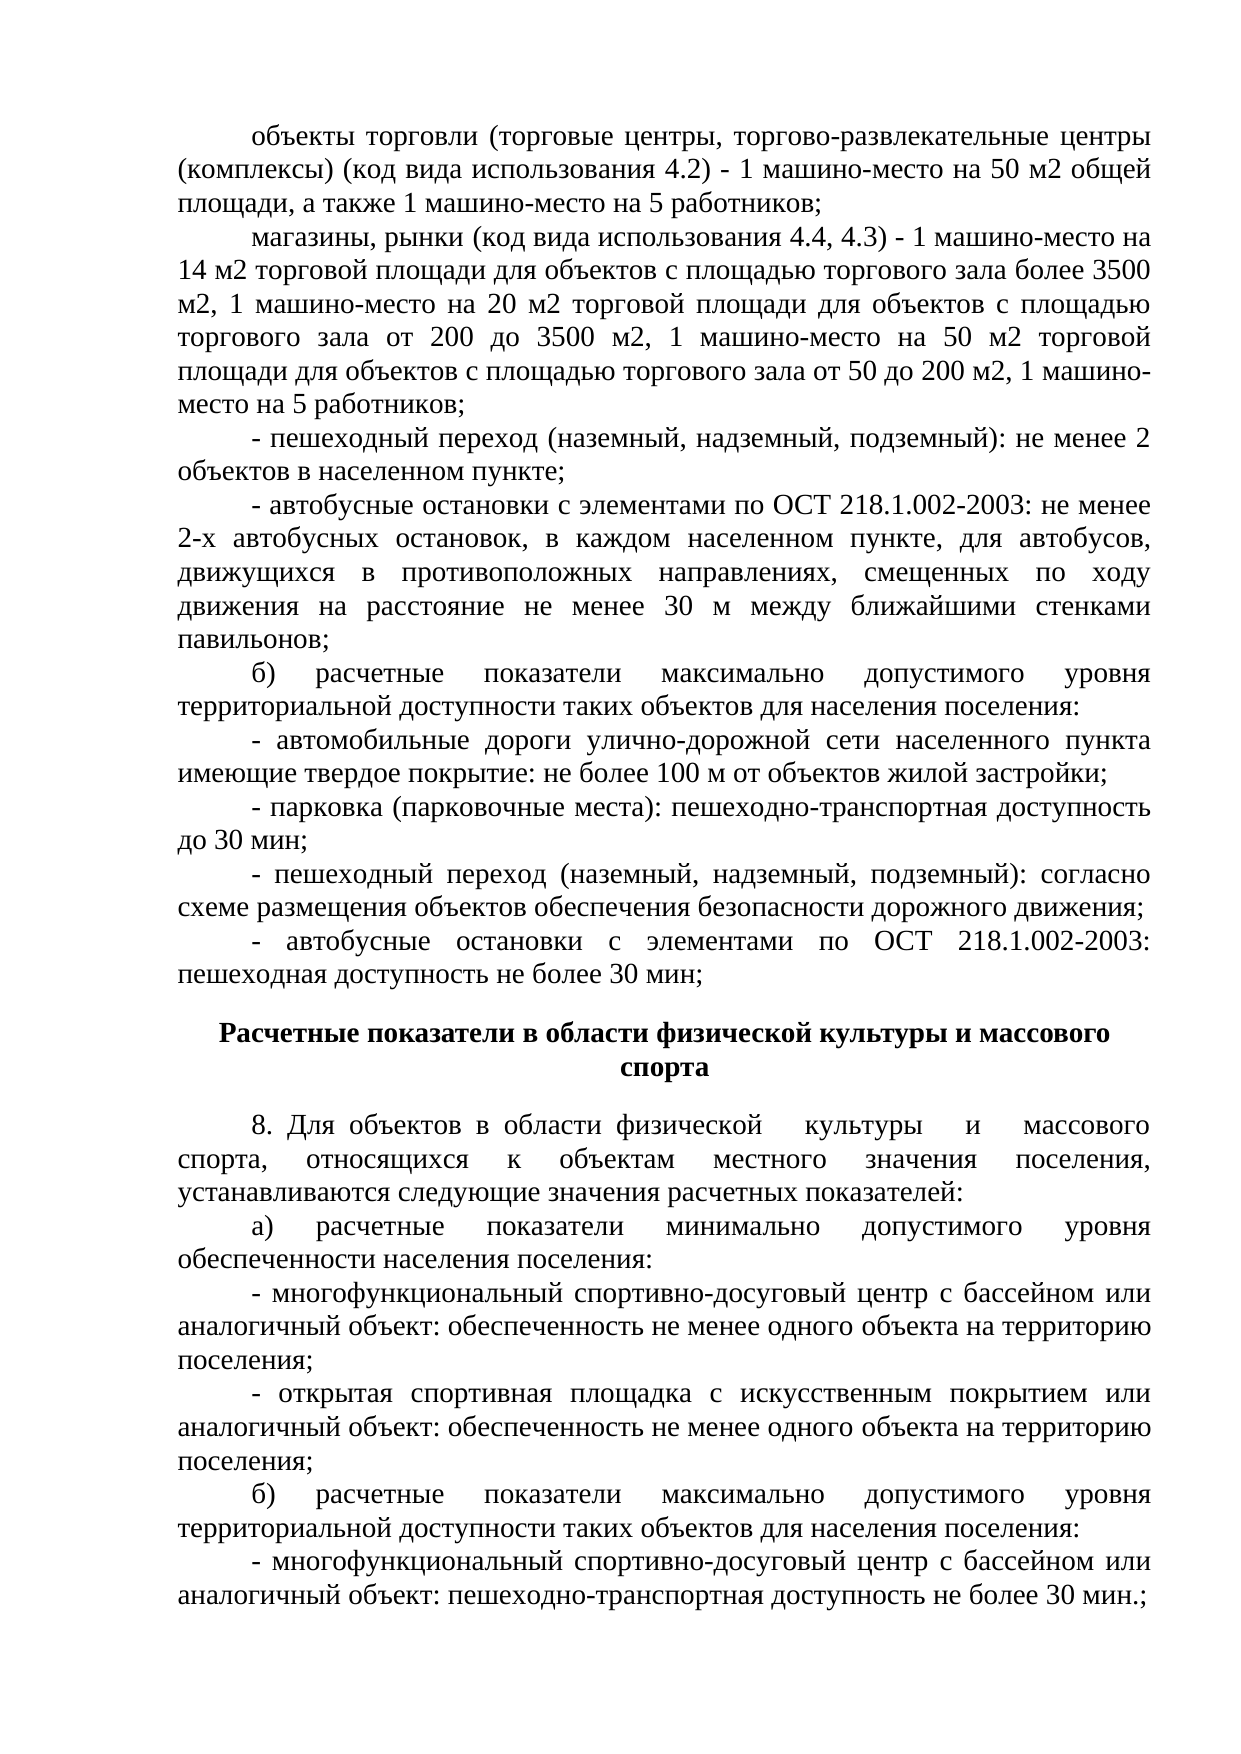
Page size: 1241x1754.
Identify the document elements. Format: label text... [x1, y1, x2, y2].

text - многофункциональный спортивно-досуговый центр с бассейном или аналогичный объект: пешеходно-транспортная доступность не более 30 мин.; [177, 1543, 1152, 1610]
text - автомобильные дороги улично-дорожной сети населенного пункта имеющие твердое покрытие: не более 100 м от объектов жилой застройки; [177, 722, 1152, 789]
text магазины, рынки (код вида использования 4.4, 4.3) - 1 машино-место на 14 м2 торговой площади для объектов с площадью торгового зала более 3500 м2, 1 машино-место на 20 м2 торговой площади для объектов с площадью торгового зала от 200 до 3500 м2, 1 машино-место на 50 м2 торговой площади для объектов с площадью торгового зала от 50 до 200 м2, 1 машино-место на 5 работников; [177, 219, 1152, 420]
text 8. Для объектов в области физической культуры и массового спорта, относящихся к объектам местного значения поселения, устанавливаются следующие значения расчетных показателей: [177, 1107, 1152, 1208]
text б) расчетные показатели максимально допустимого уровня территориальной доступности таких объектов для населения поселения: [177, 655, 1152, 722]
text - открытая спортивная площадка с искусственным покрытием или аналогичный объект: обеспеченность не менее одного объекта на территорию поселения; [177, 1376, 1152, 1476]
text а) расчетные показатели минимально допустимого уровня обеспеченности населения поселения: [177, 1208, 1152, 1275]
subtitle Расчетные показатели в области физической культуры и массового спорта [177, 1015, 1152, 1082]
text - автобусные остановки с элементами по ОСТ 218.1.002-2003: не менее 2-х автобусных остановок, в каждом населенном пункте, для автобусов, движущихся в противоположных направлениях, смещенных по ходу движения на расстояние не менее 30 м между ближайшими стенками павильонов; [177, 487, 1152, 655]
text - пешеходный переход (наземный, надземный, подземный): согласно схеме размещения объектов обеспечения безопасности дорожного движения; [177, 856, 1152, 923]
text - многофункциональный спортивно-досуговый центр с бассейном или аналогичный объект: обеспеченность не менее одного объекта на территорию поселения; [177, 1275, 1152, 1376]
text - автобусные остановки с элементами по ОСТ 218.1.002-2003: пешеходная доступность не более 30 мин; [177, 923, 1152, 990]
text - пешеходный переход (наземный, надземный, подземный): не менее 2 объектов в населенном пункте; [177, 420, 1152, 487]
text - парковка (парковочные места): пешеходно-транспортная доступность до 30 мин; [177, 789, 1152, 856]
text б) расчетные показатели максимально допустимого уровня территориальной доступности таких объектов для населения поселения: [177, 1476, 1152, 1543]
text объекты торговли (торговые центры, торгово-развлекательные центры (комплексы) (код вида использования 4.2) - 1 машино-место на 50 м2 общей площади, а также 1 машино-место на 5 работников; [177, 118, 1152, 219]
